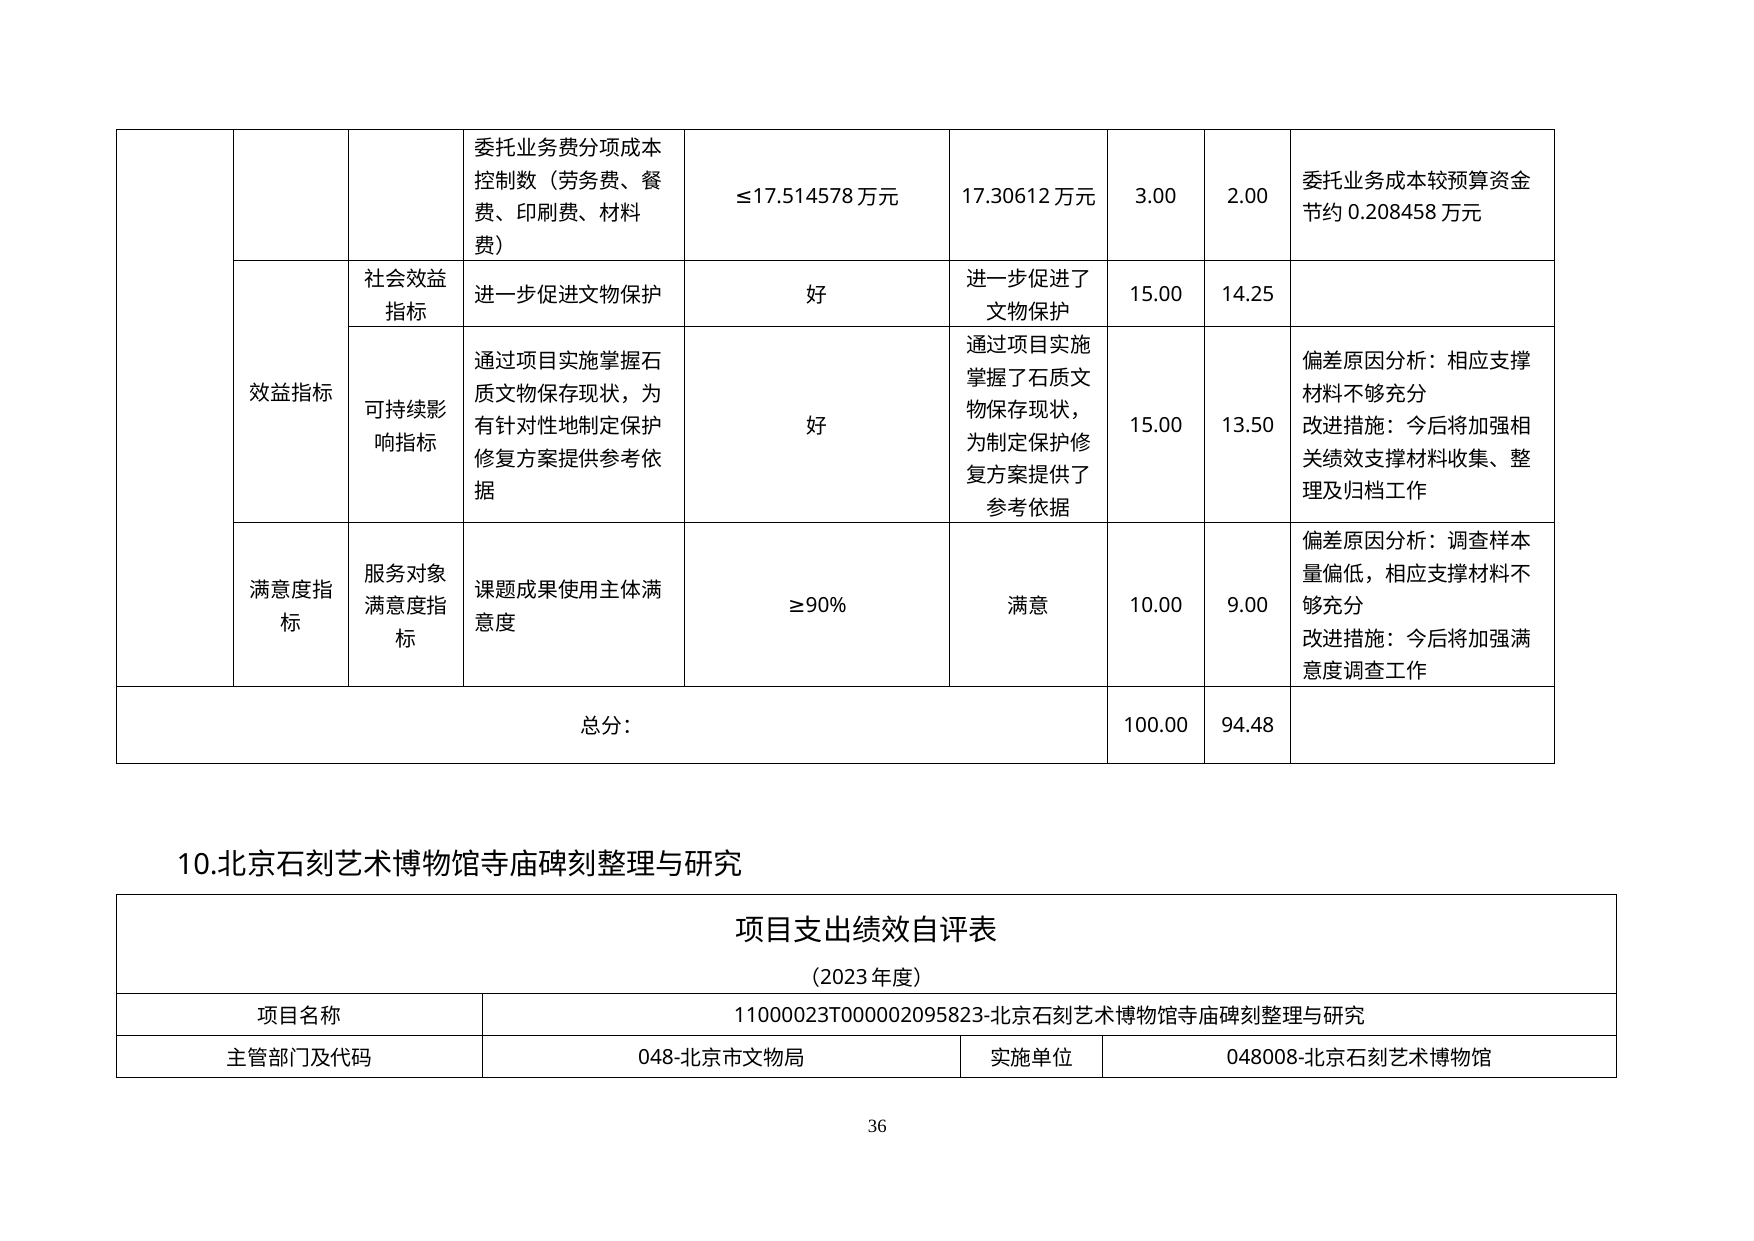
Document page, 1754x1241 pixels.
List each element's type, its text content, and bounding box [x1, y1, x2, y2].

table_cell 可持续影响指标 [349, 327, 463, 522]
table_cell 通过项目实施掌握了石质文物保存现状，为制定保护修复方案提供了参考依据 [950, 327, 1107, 522]
table_cell 课题成果使用主体满意度 [464, 523, 684, 686]
table_cell 好 [685, 261, 949, 326]
table_cell 总分： [117, 687, 1107, 763]
table_cell 15.00 [1108, 261, 1204, 326]
table_cell 048-北京市文物局 [483, 1036, 960, 1077]
table_cell 委托业务费分项成本控制数（劳务费、餐费、印刷费、材料费） [464, 130, 684, 260]
table_cell 100.00 [1108, 687, 1204, 763]
table_cell 满意 [950, 523, 1107, 686]
table_cell ≥90% [685, 523, 949, 686]
table_cell 进一步促进了文物保护 [950, 261, 1107, 326]
table_cell 偏差原因分析：相应支撑材料不够充分 改进措施：今后将加强相关绩效支撑材料收集、整理及归档工作 [1291, 327, 1554, 522]
table_cell ≤17.514578万元 [685, 130, 949, 260]
table_cell 委托业务成本较预算资金节约0.208458万元 [1291, 130, 1554, 260]
table_cell 048008-北京石刻艺术博物馆 [1103, 1036, 1616, 1077]
table_cell 社会效益指标 [349, 261, 463, 326]
table_cell 服务对象满意度指标 [349, 523, 463, 686]
table_cell 14.25 [1205, 261, 1290, 326]
table_cell 效益指标 [234, 261, 348, 522]
table_cell 13.50 [1205, 327, 1290, 522]
table_cell 通过项目实施掌握石质文物保存现状，为有针对性地制定保护修复方案提供参考依据 [464, 327, 684, 522]
table_cell 17.30612万元 [950, 130, 1107, 260]
table_cell 2.00 [1205, 130, 1290, 260]
table_cell [1291, 687, 1554, 763]
table_cell 11000023T000002095823-北京石刻艺术博物馆寺庙碑刻整理与研究 [483, 994, 1616, 1035]
table_cell 主管部门及代码 [117, 1036, 482, 1077]
table_cell 满意度指标 [234, 523, 348, 686]
table_cell 进一步促进文物保护 [464, 261, 684, 326]
table_cell 偏差原因分析：调查样本量偏低，相应支撑材料不够充分 改进措施：今后将加强满意度调查工作 [1291, 523, 1554, 686]
table_cell 实施单位 [961, 1036, 1102, 1077]
table_cell （2023年度） [117, 960, 1616, 993]
table_cell 10.00 [1108, 523, 1204, 686]
table_cell 94.48 [1205, 687, 1290, 763]
table_cell 好 [685, 327, 949, 522]
table_cell 15.00 [1108, 327, 1204, 522]
table_cell 3.00 [1108, 130, 1204, 260]
table_header 项目支出绩效自评表 [117, 895, 1616, 960]
text 10.北京石刻艺术博物馆寺庙碑刻整理与研究 [118, 829, 1636, 894]
table_cell [1291, 261, 1554, 326]
table_cell 9.00 [1205, 523, 1290, 686]
table_cell 项目名称 [117, 994, 482, 1035]
